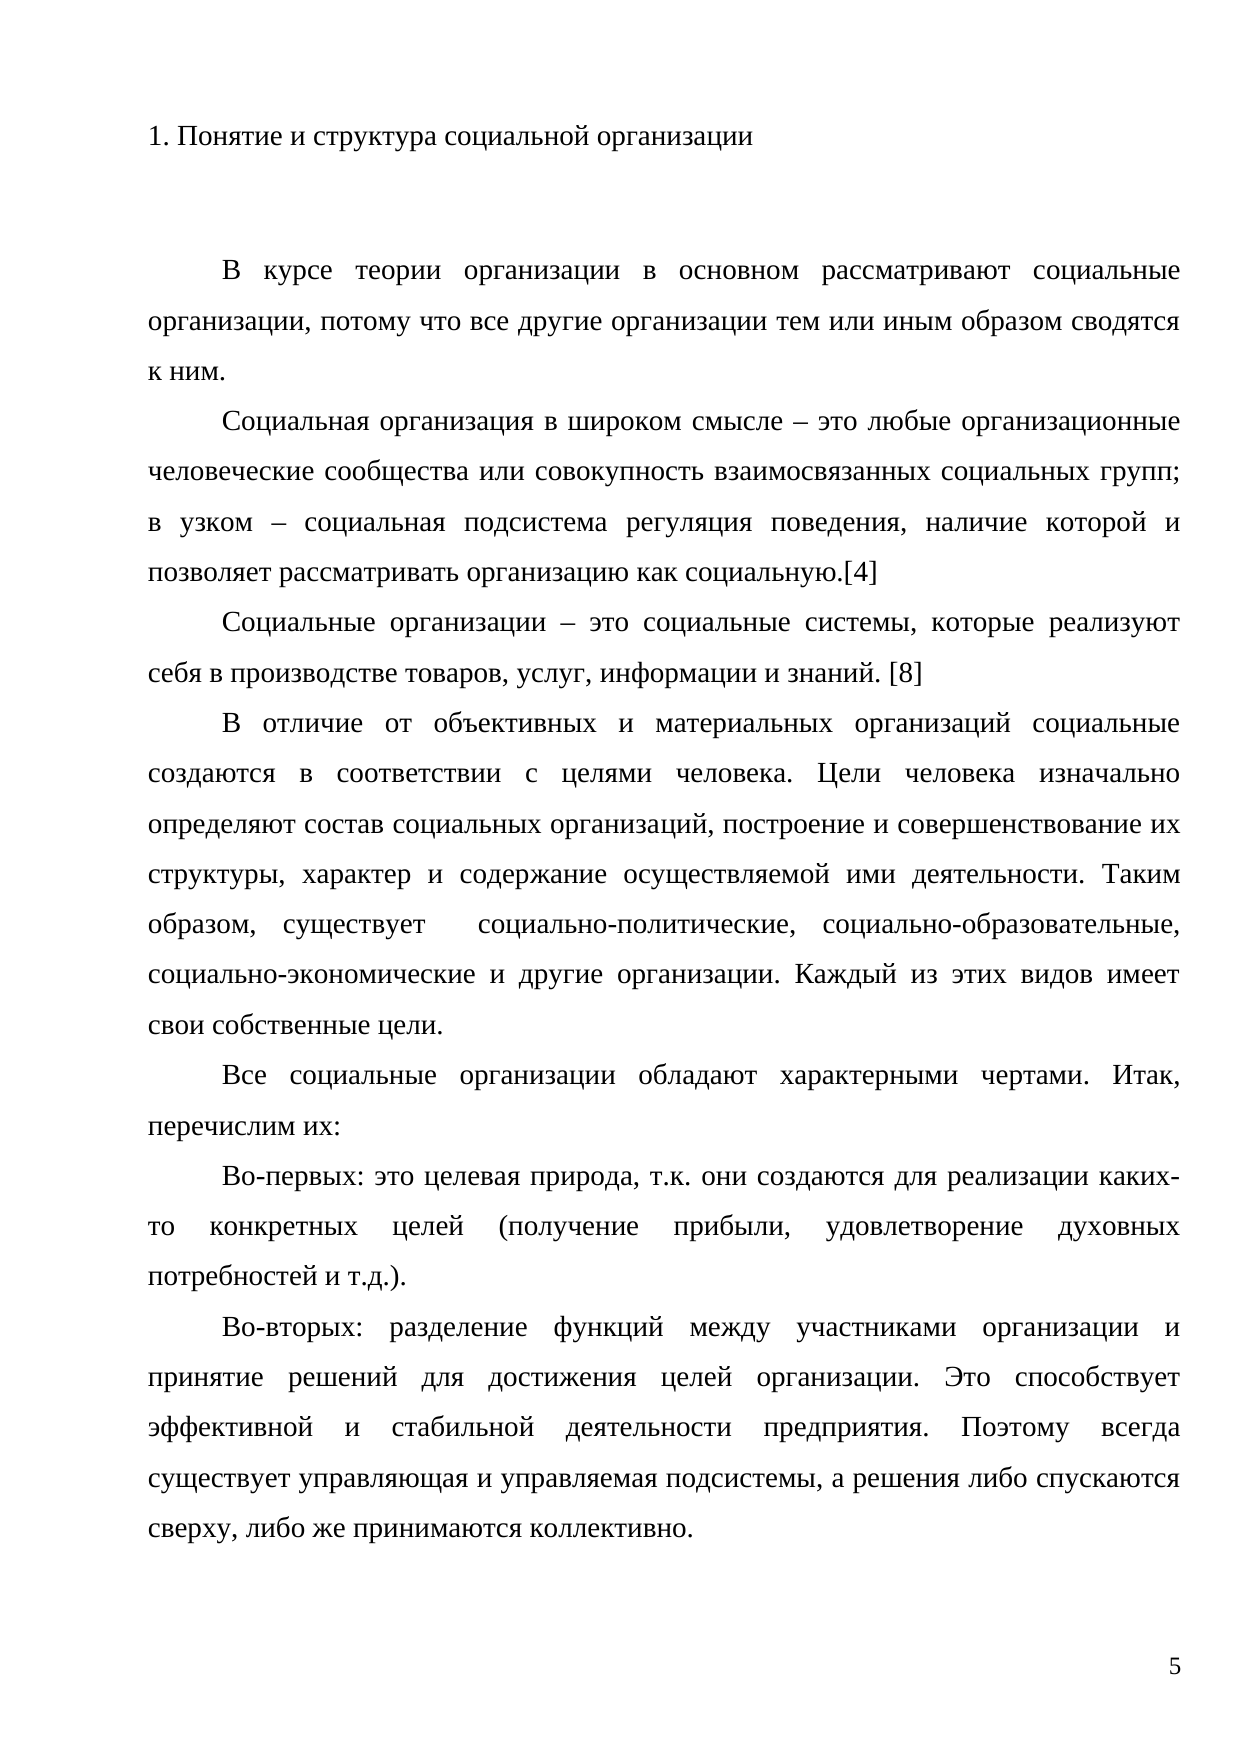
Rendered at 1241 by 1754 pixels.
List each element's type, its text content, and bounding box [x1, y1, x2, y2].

text Во-вторых: разделение функций между участниками организации и принятие решений для достижения целей организации. Это способствует эффективной и стабильной деятельности предприятия. Поэтому всегда существует управляющая и управляемая подсистемы, а решения либо спускаются сверху, либо же принимаются коллективно. [148, 1309, 1181, 1544]
text Социальные организации – это социальные системы, которые реализуют себя в производстве товаров, услуг, информации и знаний. [8] [148, 604, 1181, 688]
text Все социальные организации обладают характерными чертами. Итак, перечислим их: [148, 1057, 1181, 1141]
text В отличие от объективных и материальных организаций социальные создаются в соответствии с целями человека. Цели человека изначально определяют состав социальных организаций, построение и совершенствование их структуры, характер и содержание осуществляемой ими деятельности. Таким образом, существует социально-политические, социально-образовательные, социально-экономические и другие организации. Каждый из этих видов имеет свои собственные цели. [148, 705, 1181, 1041]
text Во-первых: это целевая природа, т.к. они создаются для реализации каких-то конкретных целей (получение прибыли, удовлетворение духовных потребностей и т.д.). [148, 1158, 1181, 1292]
text Социальная организация в широком смысле – это любые организационные человеческие сообщества или совокупность взаимосвязанных социальных групп; в узком – социальная подсистема регуляция поведения, наличие которой и позволяет рассматривать организацию как социальную.[4] [148, 403, 1181, 588]
text В курсе теории организации в основном рассматривают социальные организации, потому что все другие организации тем или иным образом сводятся к ним. [148, 252, 1181, 386]
text 1. Понятие и структура социальной организации [148, 118, 1181, 152]
